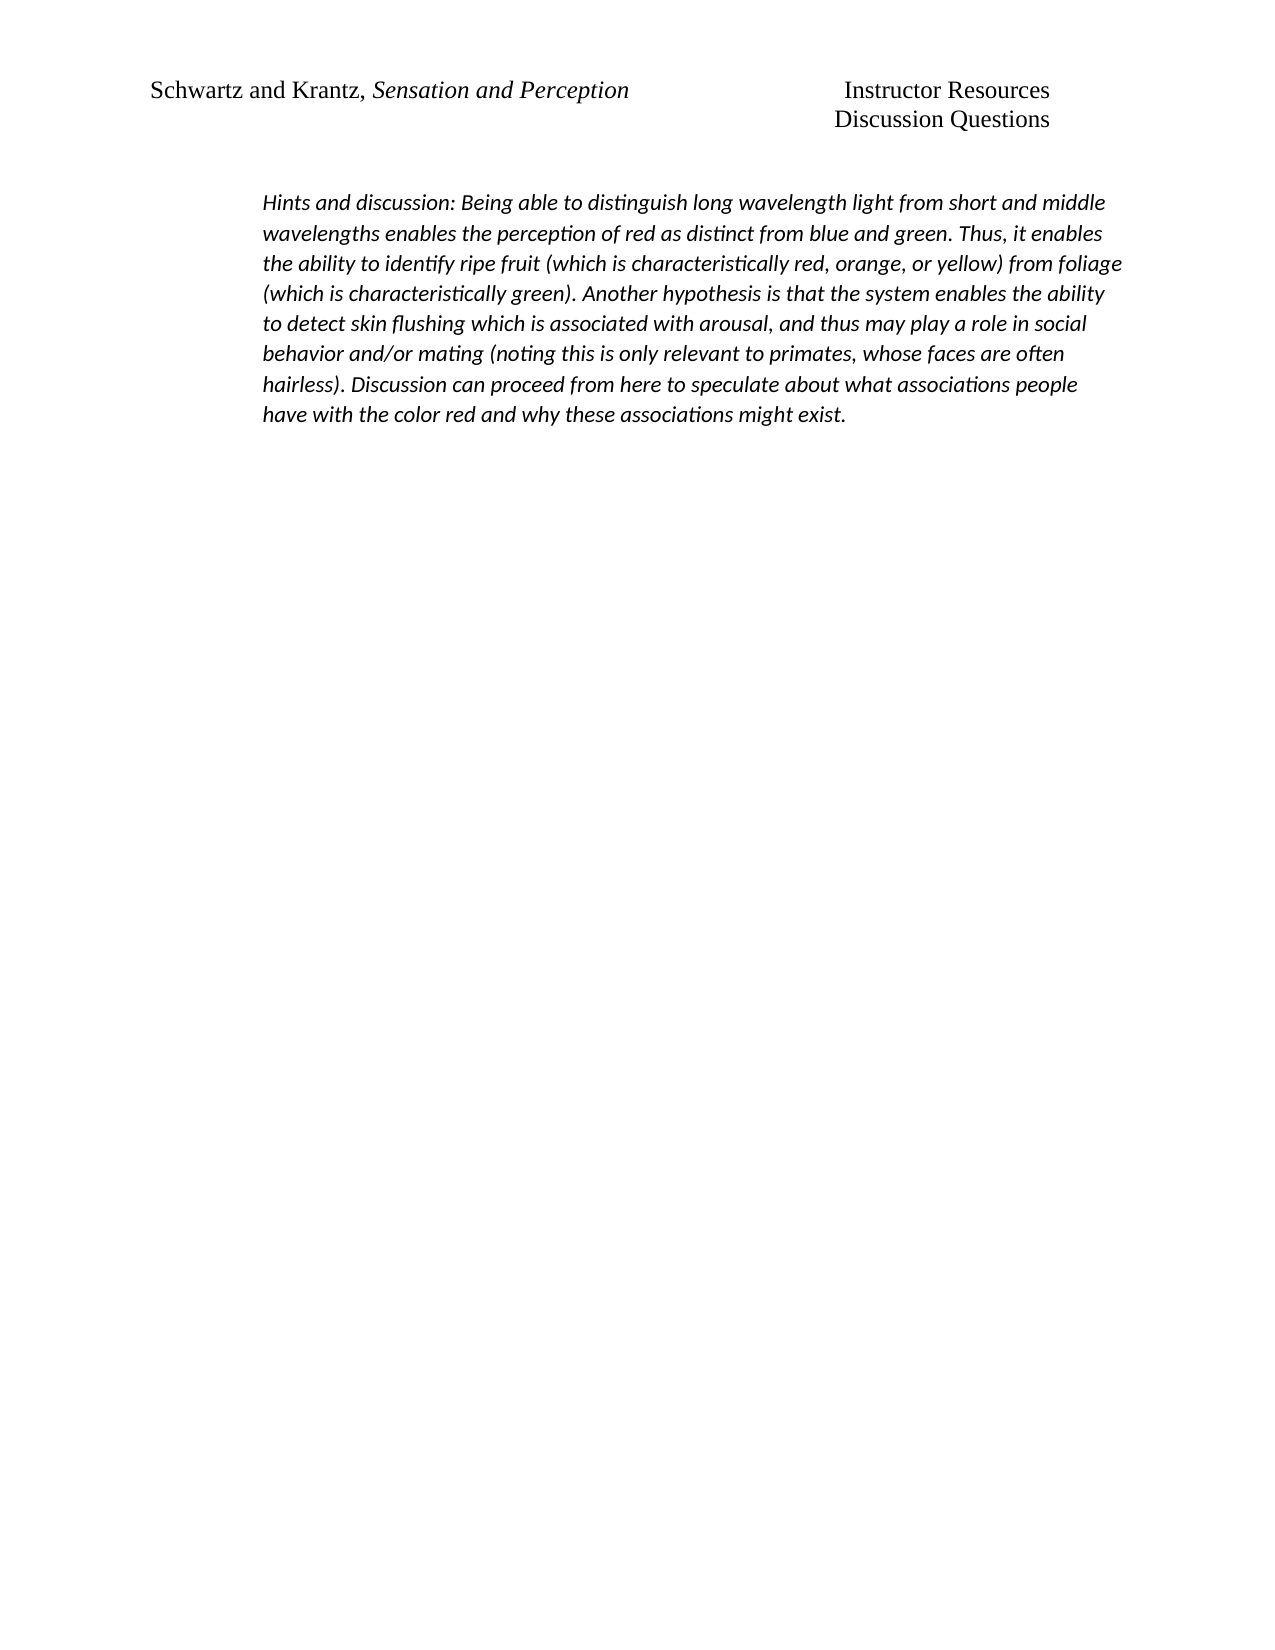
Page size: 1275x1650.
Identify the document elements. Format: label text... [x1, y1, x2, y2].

text Hints and discussion: Being able to distinguish long wavelength light from short and middle wavelengths enables the perception of red as distinct from blue and green. Thus, it enables the ability to identify ripe fruit (which is characteristically red, orange, or yellow) from foliage (which is characteristically green). Another hypothesis is that the system enables the ability to detect skin flushing which is associated with arousal, and thus may play a role in social behavior and/or mating (noting this is only relevant to primates, whose faces are often hairless). Discussion can proceed from here to speculate about what associations people have with the color red and why these associations might exist. [262, 188, 1125, 428]
